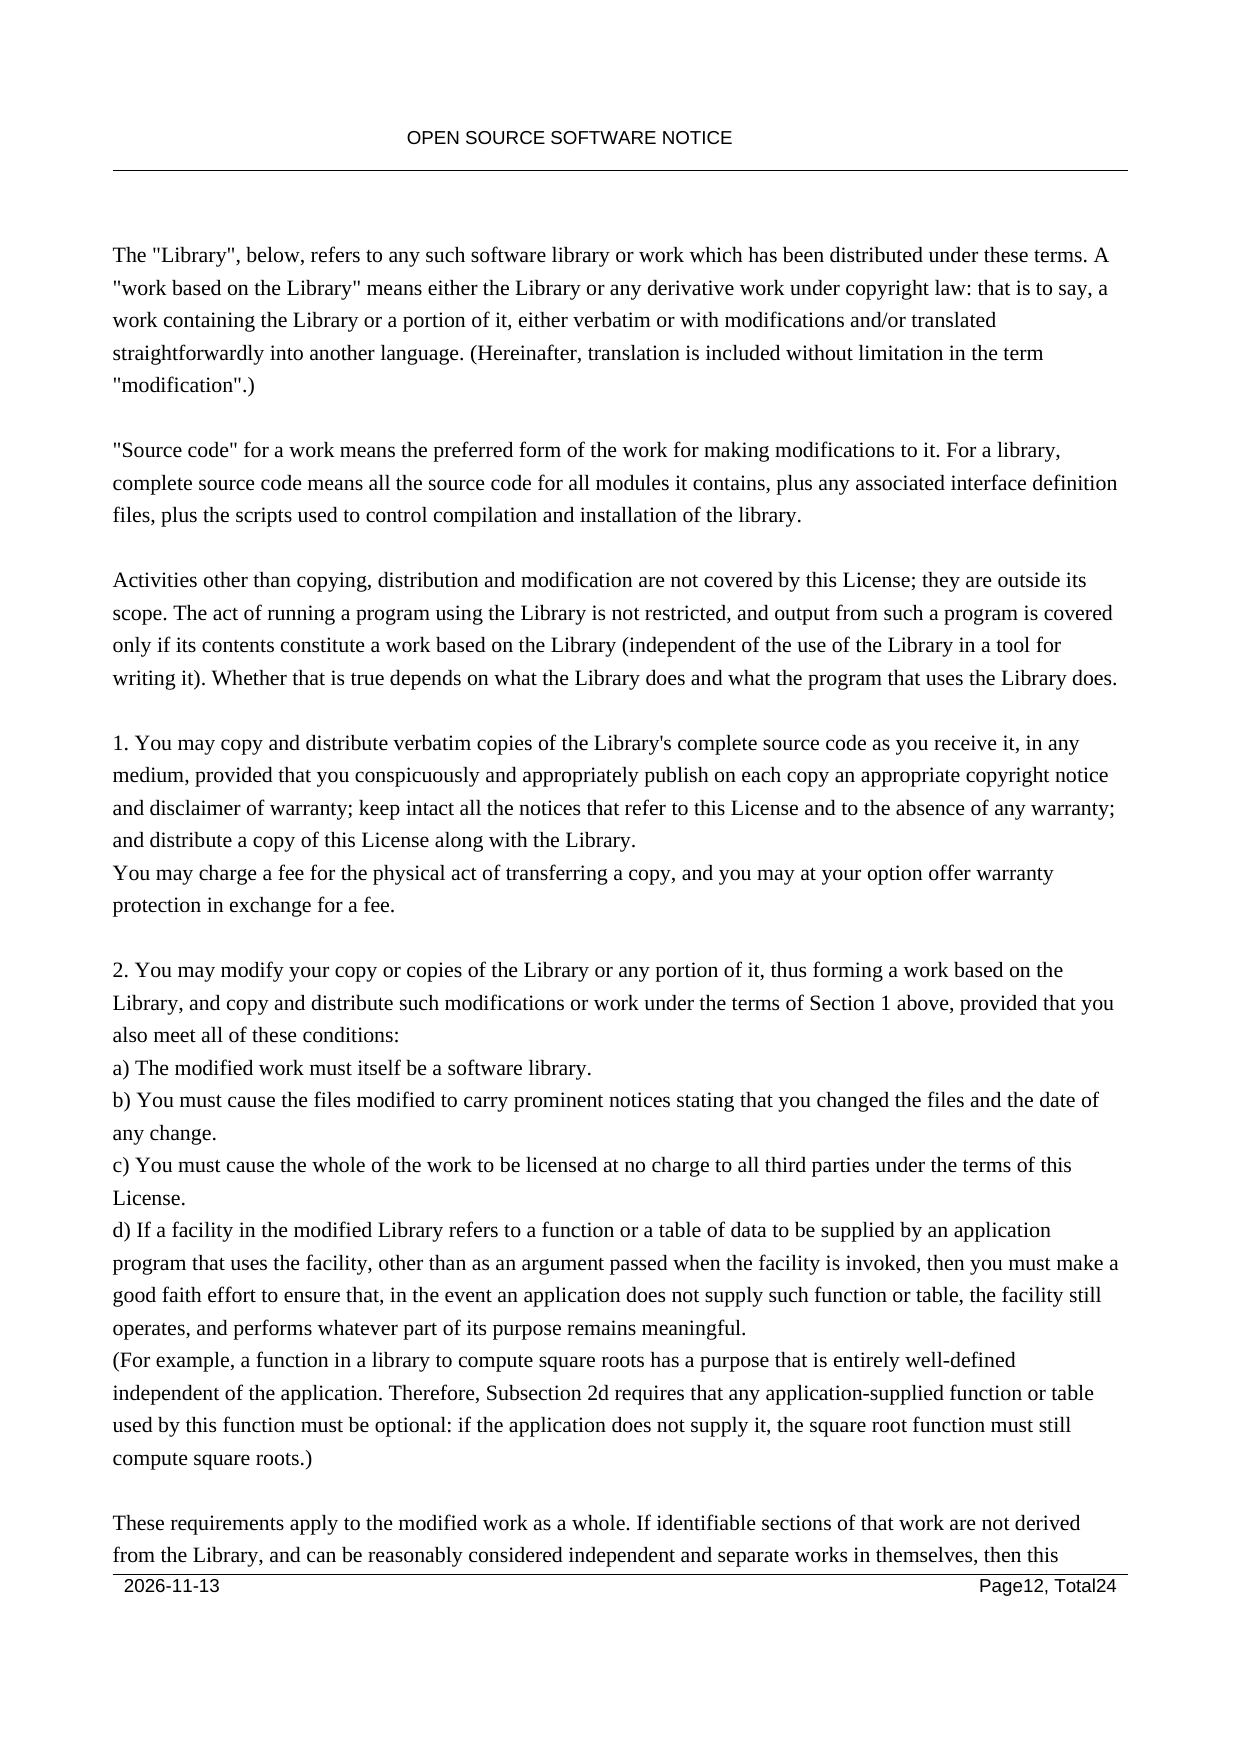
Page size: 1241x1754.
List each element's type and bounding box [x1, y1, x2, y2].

text [112, 206, 1128, 1571]
